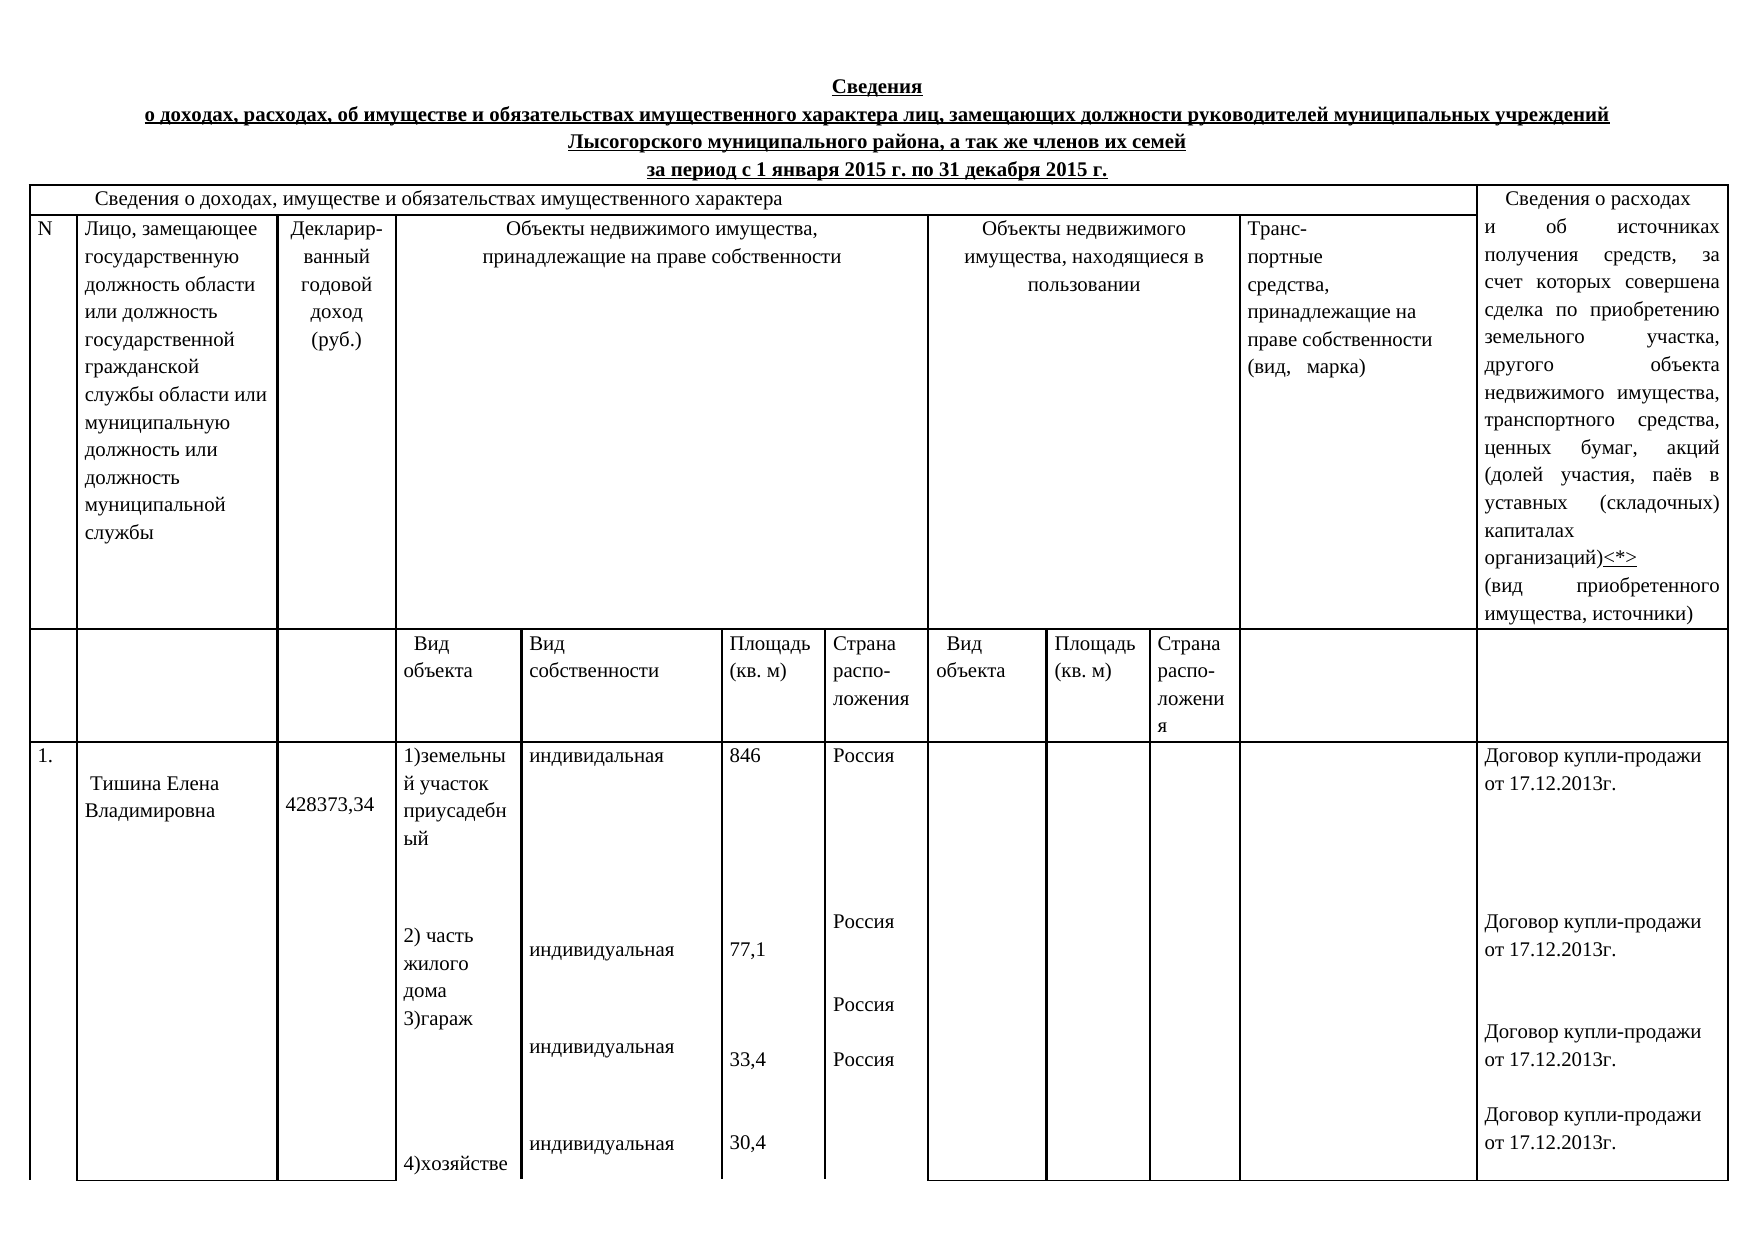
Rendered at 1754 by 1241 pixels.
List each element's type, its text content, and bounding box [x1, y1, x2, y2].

table_cell 1. [31, 743, 76, 1179]
table_header Сведения о расходах и об источниках получения средств, за счет которых совершена сделка по приобретению земельного участка, другого объекта недвижимого имущества, транспортного средства, ценных бумаг, акций (долей участия, паёв в уставных (складочных) капиталах организаций)<*> (вид приобретенного имущества, источники) [1478, 186, 1727, 628]
table_header Сведения о доходах, имуществе и обязательствах имущественного характера [31, 186, 1476, 214]
table_cell Объекты недвижимого имущества, принадлежащие на праве собственности [397, 216, 927, 628]
table_cell Транс- портные средства, принадлежащие на праве собственности (вид, марка) [1241, 216, 1476, 628]
text о доходах, расходах, об имуществе и обязательствах имущественного характера лиц, замещающих должности руководителей муниципальных учреждений Лысогорского муниципального района, а так же членов их семей [118, 101, 1636, 153]
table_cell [826, 743, 927, 1179]
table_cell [1241, 743, 1476, 1179]
table_cell Объекты недвижимого имущества, находящиеся в пользовании [929, 216, 1239, 628]
table_cell Вид собственности [523, 630, 721, 741]
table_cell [523, 743, 721, 1179]
table_cell Площадь (кв. м) [1048, 630, 1149, 741]
table_cell [1048, 743, 1149, 1179]
table_cell 428373,34 [279, 743, 395, 1179]
table_cell Лицо, замещающее государственную должность области или должность государственной гражданской службы области или муниципальную должность или должность муниципальной службы [78, 216, 276, 628]
table_cell [1241, 630, 1476, 741]
table_cell Страна распо- ложения [1151, 630, 1239, 741]
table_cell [78, 743, 276, 1179]
table_cell Вид объекта [929, 630, 1045, 741]
text Сведения [118, 74, 1636, 98]
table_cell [397, 743, 520, 1179]
table_cell [1151, 743, 1239, 1179]
table_cell 846 77,1 33,4 30,4 [723, 743, 824, 1179]
table_cell [1478, 630, 1727, 741]
table_cell [31, 630, 76, 741]
table_cell Площадь (кв. м) [723, 630, 824, 741]
table_cell [78, 630, 276, 741]
table_cell Вид объекта [397, 630, 520, 741]
text за период с 1 января 2015 г. по 31 декабря 2015 г. [118, 157, 1636, 181]
table_cell Декларир- ванный годовой доход (руб.) [279, 216, 395, 628]
table_cell Страна распо- ложения [826, 630, 927, 741]
table_cell N [31, 216, 76, 628]
table_cell [929, 743, 1045, 1179]
table_cell [279, 630, 395, 741]
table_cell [1478, 743, 1727, 1179]
